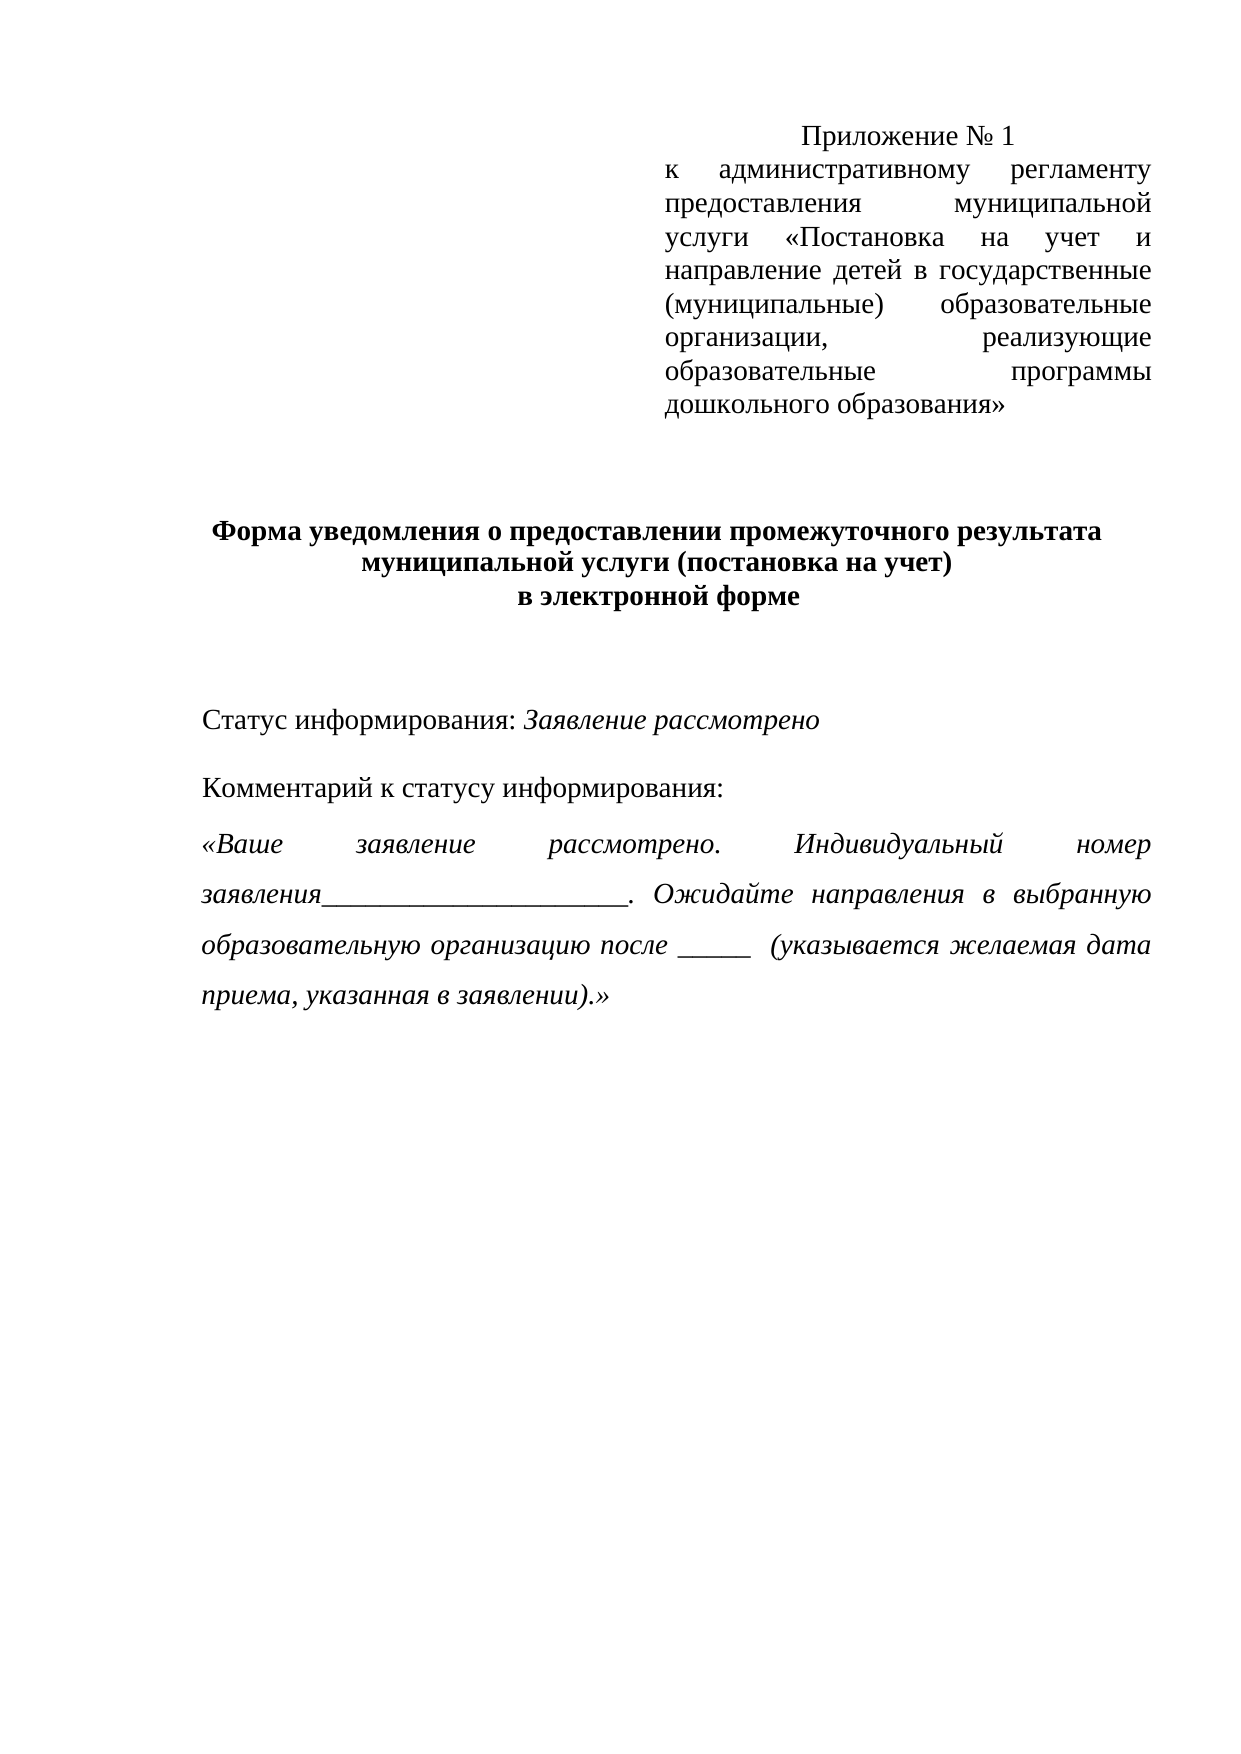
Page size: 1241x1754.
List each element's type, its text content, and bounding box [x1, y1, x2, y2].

list Форма уведомления о предоставлении промежуточного результата муниципальной услуги (постановка на учет) [202, 514, 1112, 578]
text Комментарий к статусу информирования: [202, 770, 1152, 804]
text к административному регламенту предоставления муниципальной услуги «Постановка на учет и направление детей в государственные (муниципальные) образовательные организации, реализующие образовательные программы дошкольного образования» [664, 152, 1152, 420]
text Статус информирования: Заявление рассмотрено [202, 702, 1152, 736]
text «Ваше заявление рассмотрено. Индивидуальный номер заявления_____________________. Ожидайте направления в выбранную образовательную организацию после _____ (указывается желаемая дата приема, указанная в заявлении).» [201, 826, 1152, 1011]
text в электронной форме [202, 578, 1115, 612]
text Приложение № 1 [664, 118, 1152, 152]
